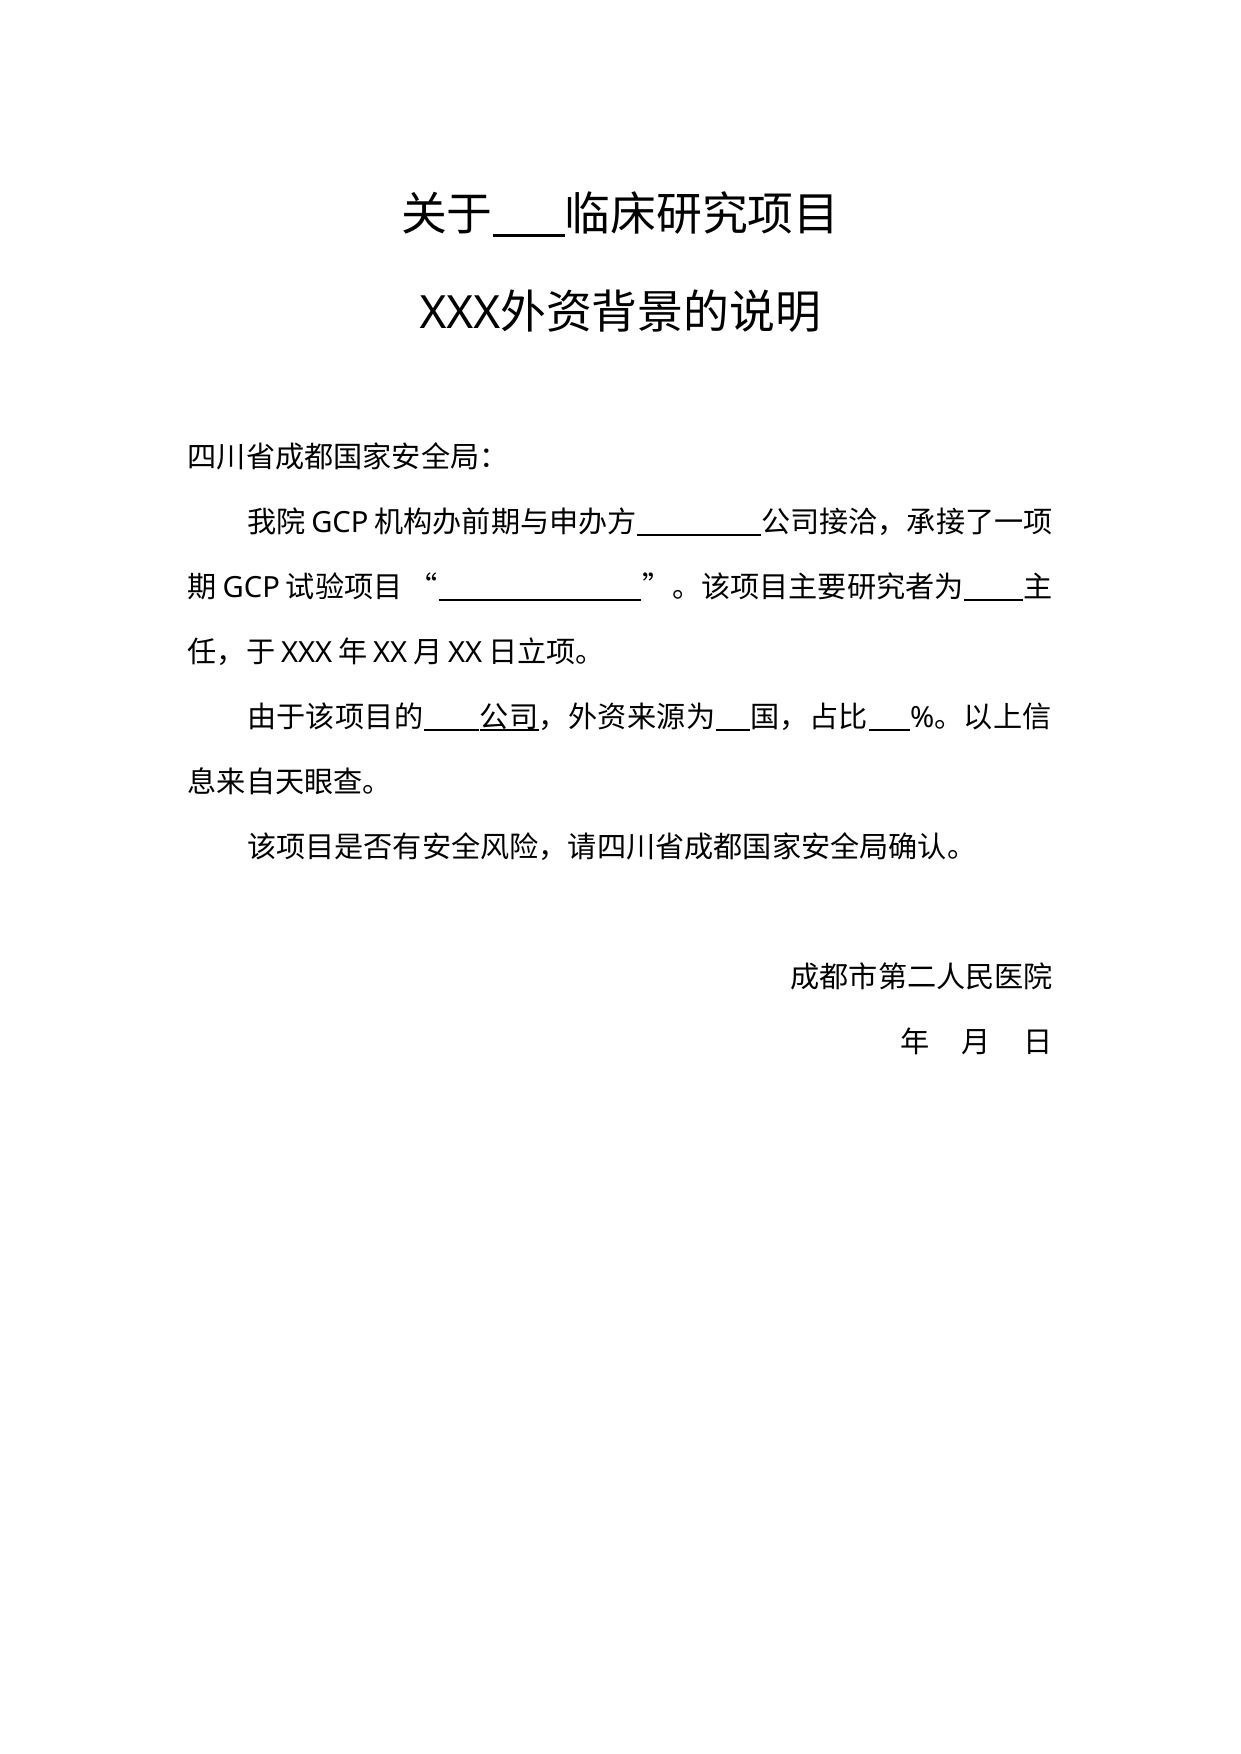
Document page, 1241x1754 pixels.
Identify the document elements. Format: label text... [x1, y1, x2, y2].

text 该项目是否有安全风险，请四川省成都国家安全局确认。 [187, 812, 1053, 877]
text XXX外资背景的说明 [187, 259, 1053, 357]
text 由于该项目的 公司，外资来源为 国，占比 %。以上信息来自天眼查。 [187, 682, 1053, 812]
text 我院GCP机构办前期与申办方 公司接洽，承接了一项 期GCP试验项目 “ ”。该项目主要研究者为 主任，于XXX年XX月XX日立项。 [187, 487, 1053, 682]
text 四川省成都国家安全局： [187, 422, 1053, 487]
text 关于 临床研究项目 [187, 162, 1053, 259]
text 年 月 日 [187, 1007, 1053, 1072]
text 成都市第二人民医院 [187, 942, 1053, 1007]
